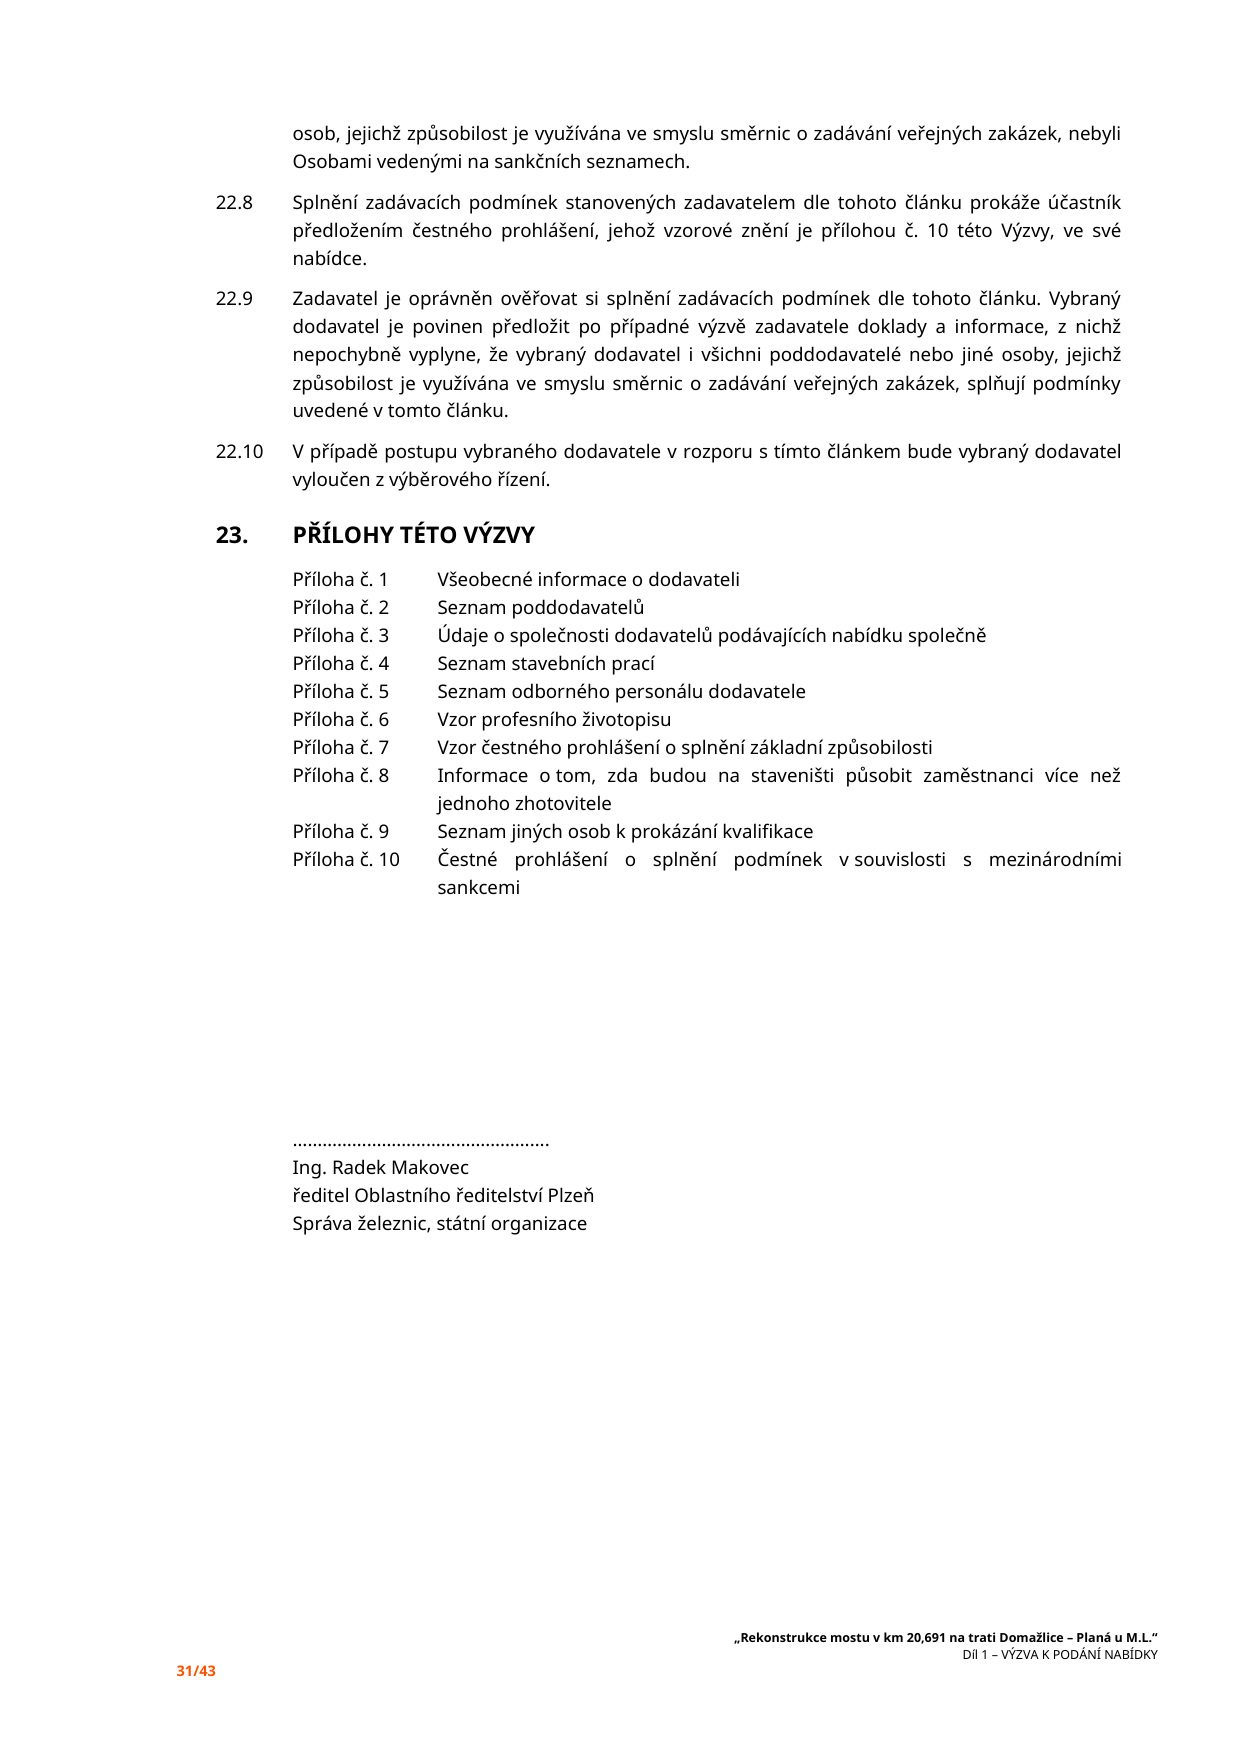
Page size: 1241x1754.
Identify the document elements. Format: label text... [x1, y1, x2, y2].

text Splnění zadávacích podmínek stanovených zadavatelem dle tohoto článku prokáže účastník předložením čestného prohlášení, jehož vzorové znění je přílohou č. 10 této Výzvy, ve své nabídce. [216, 189, 1122, 271]
text Příloha č. 2 Seznam poddodavatelů [292, 594, 1122, 620]
text Příloha č. 6 Vzor profesního životopisu [292, 706, 1122, 732]
text Příloha č. 7 Vzor čestného prohlášení o splnění základní způsobilosti [292, 734, 1122, 760]
text Ing. Radek Makovec [292, 1155, 1122, 1180]
text Příloha č. 10 Čestné prohlášení o splnění podmínek v souvislosti s mezinárodními sankcemi [292, 846, 1122, 900]
text PŘÍLOHY TÉTO VÝZVY [216, 519, 1122, 551]
text Příloha č. 4 Seznam stavebních prací [292, 650, 1122, 676]
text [216, 121, 1122, 174]
text Zadavatel je oprávněn ověřovat si splnění zadávacích podmínek dle tohoto článku. Vybraný dodavatel je povinen předložit po případné výzvě zadavatele doklady a informace, z nichž nepochybně vyplyne, že vybraný dodavatel i všichni poddodavatelé nebo jiné osoby, jejichž způsobilost je využívána ve smyslu směrnic o zadávání veřejných zakázek, splňují podmínky uvedené v tomto článku. [216, 286, 1122, 423]
text ředitel Oblastního ředitelství Plzeň [292, 1183, 1122, 1208]
text Příloha č. 8 Informace o tom, zda budou na staveništi působit zaměstnanci více než jednoho zhotovitele [292, 762, 1122, 816]
text Příloha č. 3 Údaje o společnosti dodavatelů podávajících nabídku společně [292, 622, 1122, 648]
text V případě postupu vybraného dodavatele v rozporu s tímto článkem bude vybraný dodavatel vyloučen z výběrového řízení. [216, 438, 1122, 492]
text Příloha č. 5 Seznam odborného personálu dodavatele [292, 678, 1122, 704]
text Příloha č. 9 Seznam jiných osob k prokázání kvalifikace [292, 818, 1122, 844]
text Správa železnic, státní organizace [292, 1211, 1122, 1236]
text Příloha č. 1 Všeobecné informace o dodavateli [292, 566, 1122, 592]
text ……………………………………………. [292, 1127, 1122, 1152]
